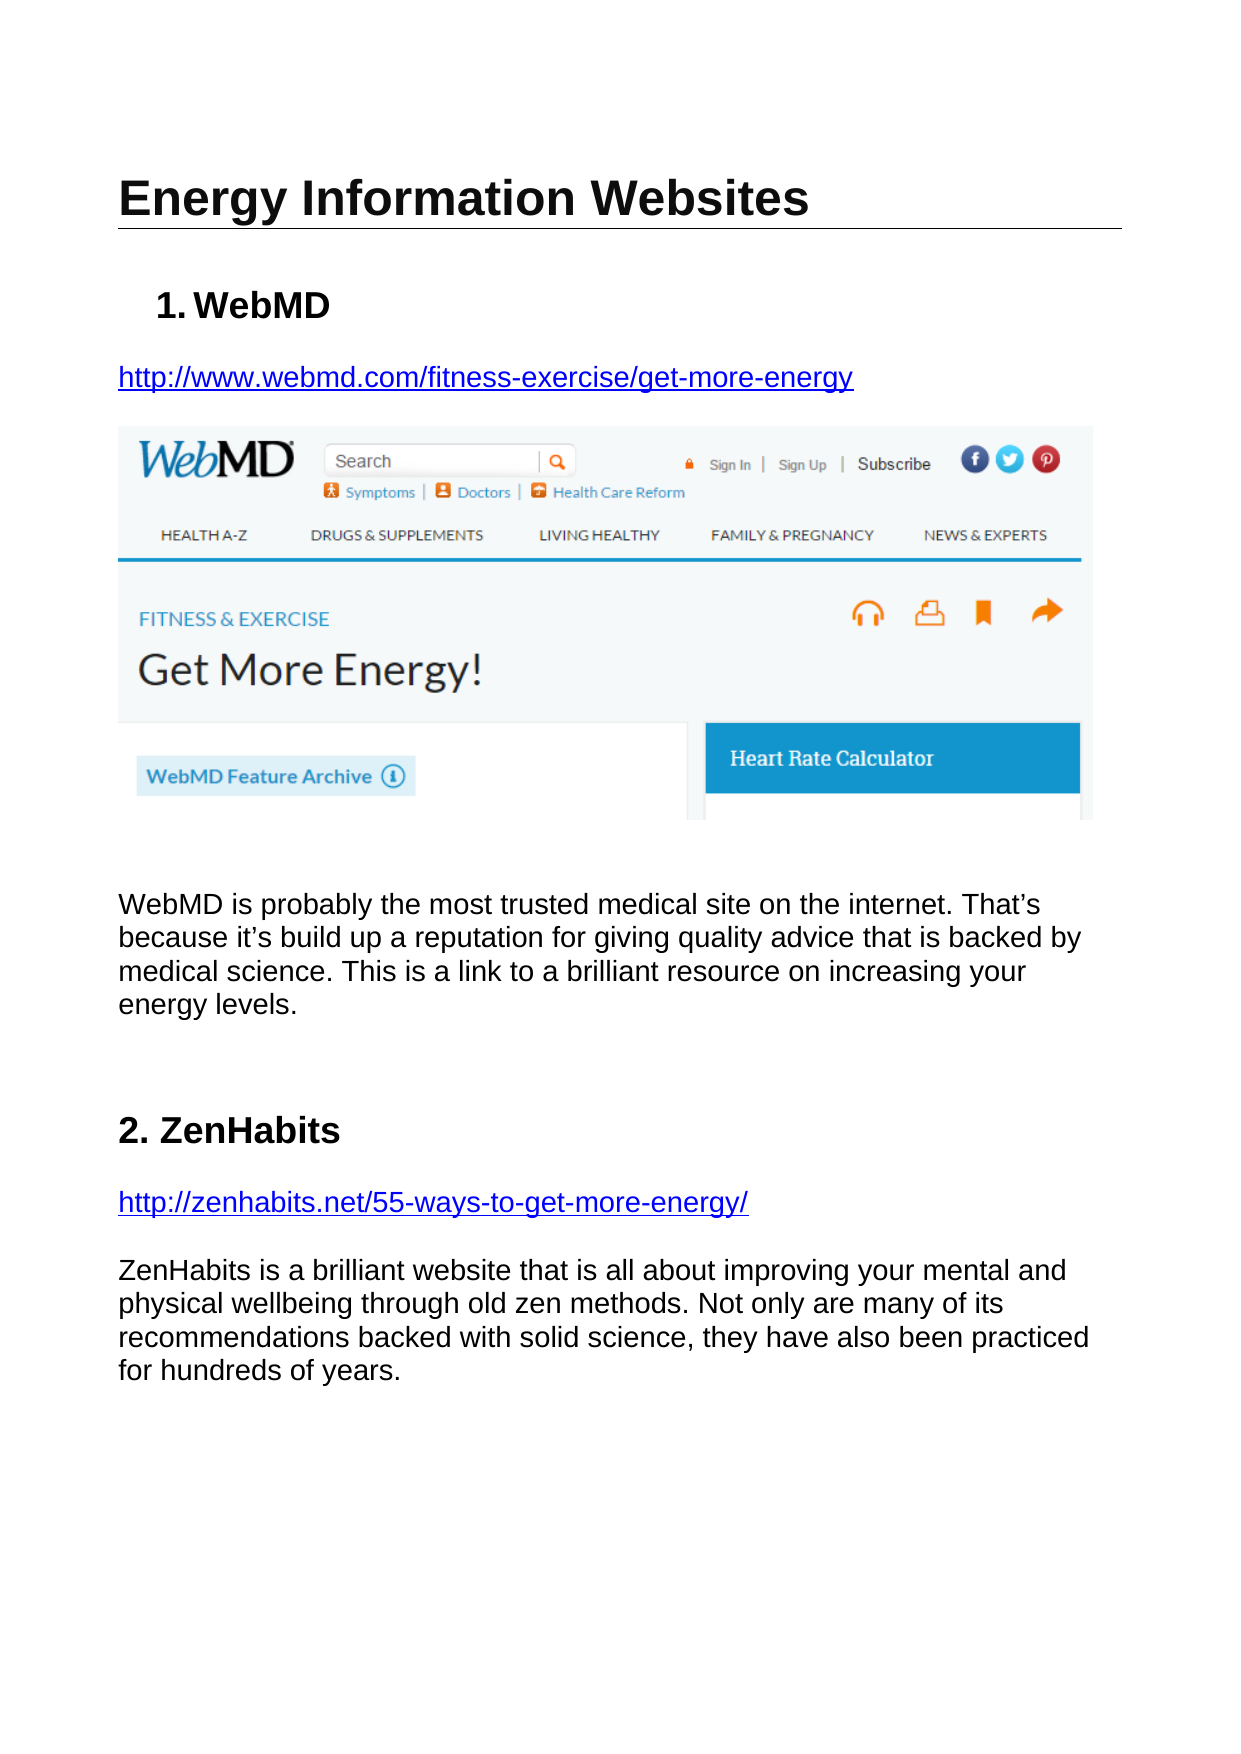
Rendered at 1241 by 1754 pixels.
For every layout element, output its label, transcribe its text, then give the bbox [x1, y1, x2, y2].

text http://zenhabits.net/55-ways-to-get-more-energy/ [118, 1185, 1122, 1219]
subtitle 2. ZenHabits [118, 1109, 1122, 1152]
text ZenHabits is a brilliant website that is all about improving your mental and physical wellbeing through old zen methods. Not only are many of its recommendations backed with solid science, they have also been practiced for hundreds of years. [118, 1252, 1122, 1387]
subtitle WebMD [156, 283, 1122, 326]
picture [118, 426, 1094, 820]
subtitle Energy Information Websites [118, 168, 1122, 228]
text http://www.webmd.com/fitness-exercise/get-more-energy [118, 360, 1122, 427]
text WebMD is probably the most trusted medical site on the internet. That’s because it’s build up a reputation for giving quality advice that is backed by medical science. This is a link to a brilliant resource on increasing your energy levels. [118, 887, 1122, 1021]
